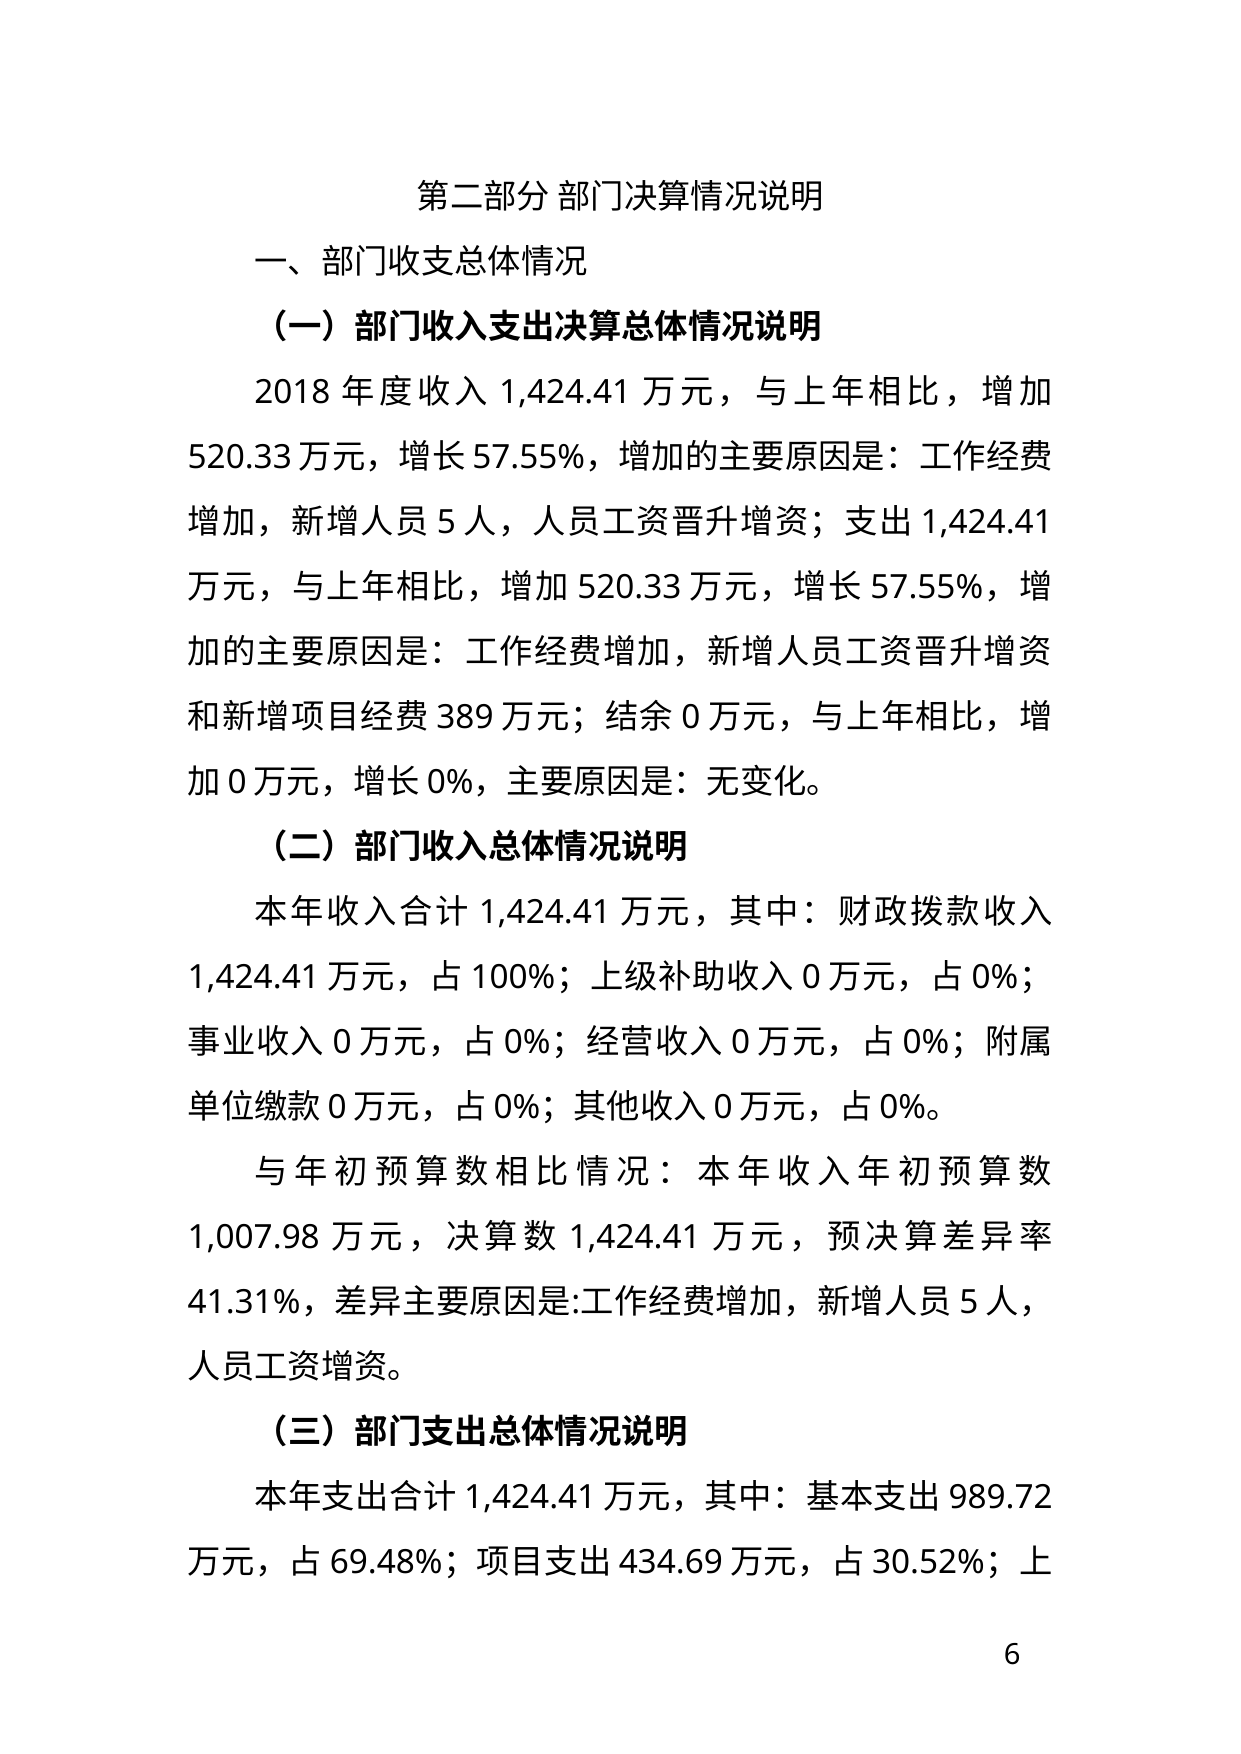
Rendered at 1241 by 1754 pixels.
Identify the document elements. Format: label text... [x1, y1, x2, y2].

text （三）部门支出总体情况说明 [187, 1397, 1053, 1462]
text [187, 1462, 1053, 1592]
text 2018年度收入1,424.41万元，与上年相比，增加520.33万元，增长57.55%，增加的主要原因是：工作经费增加，新增人员5人，人员工资晋升增资；支出1,424.41万元，与上年相比，增加520.33万元，增长57.55%，增加的主要原因是：工作经费增加，新增人员工资晋升增资和新增项目经费389万元；结余0万元，与上年相比，增加0万元，增长0%，主要原因是：无变化。 [187, 357, 1053, 812]
text （二）部门收入总体情况说明 [187, 812, 1053, 877]
text 一、部门收支总体情况 [187, 227, 1053, 292]
text 与年初预算数相比情况：本年收入年初预算数1,007.98万元，决算数1,424.41万元，预决算差异率41.31%，差异主要原因是:工作经费增加，新增人员5人，人员工资增资。 [187, 1137, 1053, 1397]
text （一）部门收入支出决算总体情况说明 [187, 292, 1053, 357]
text 第二部分 部门决算情况说明 [187, 162, 1053, 227]
text 本年收入合计1,424.41万元，其中：财政拨款收入1,424.41万元，占100%；上级补助收入0万元，占0%；事业收入0万元，占0%；经营收入0万元，占0%；附属单位缴款0万元，占0%；其他收入0万元，占0%。 [187, 877, 1053, 1137]
